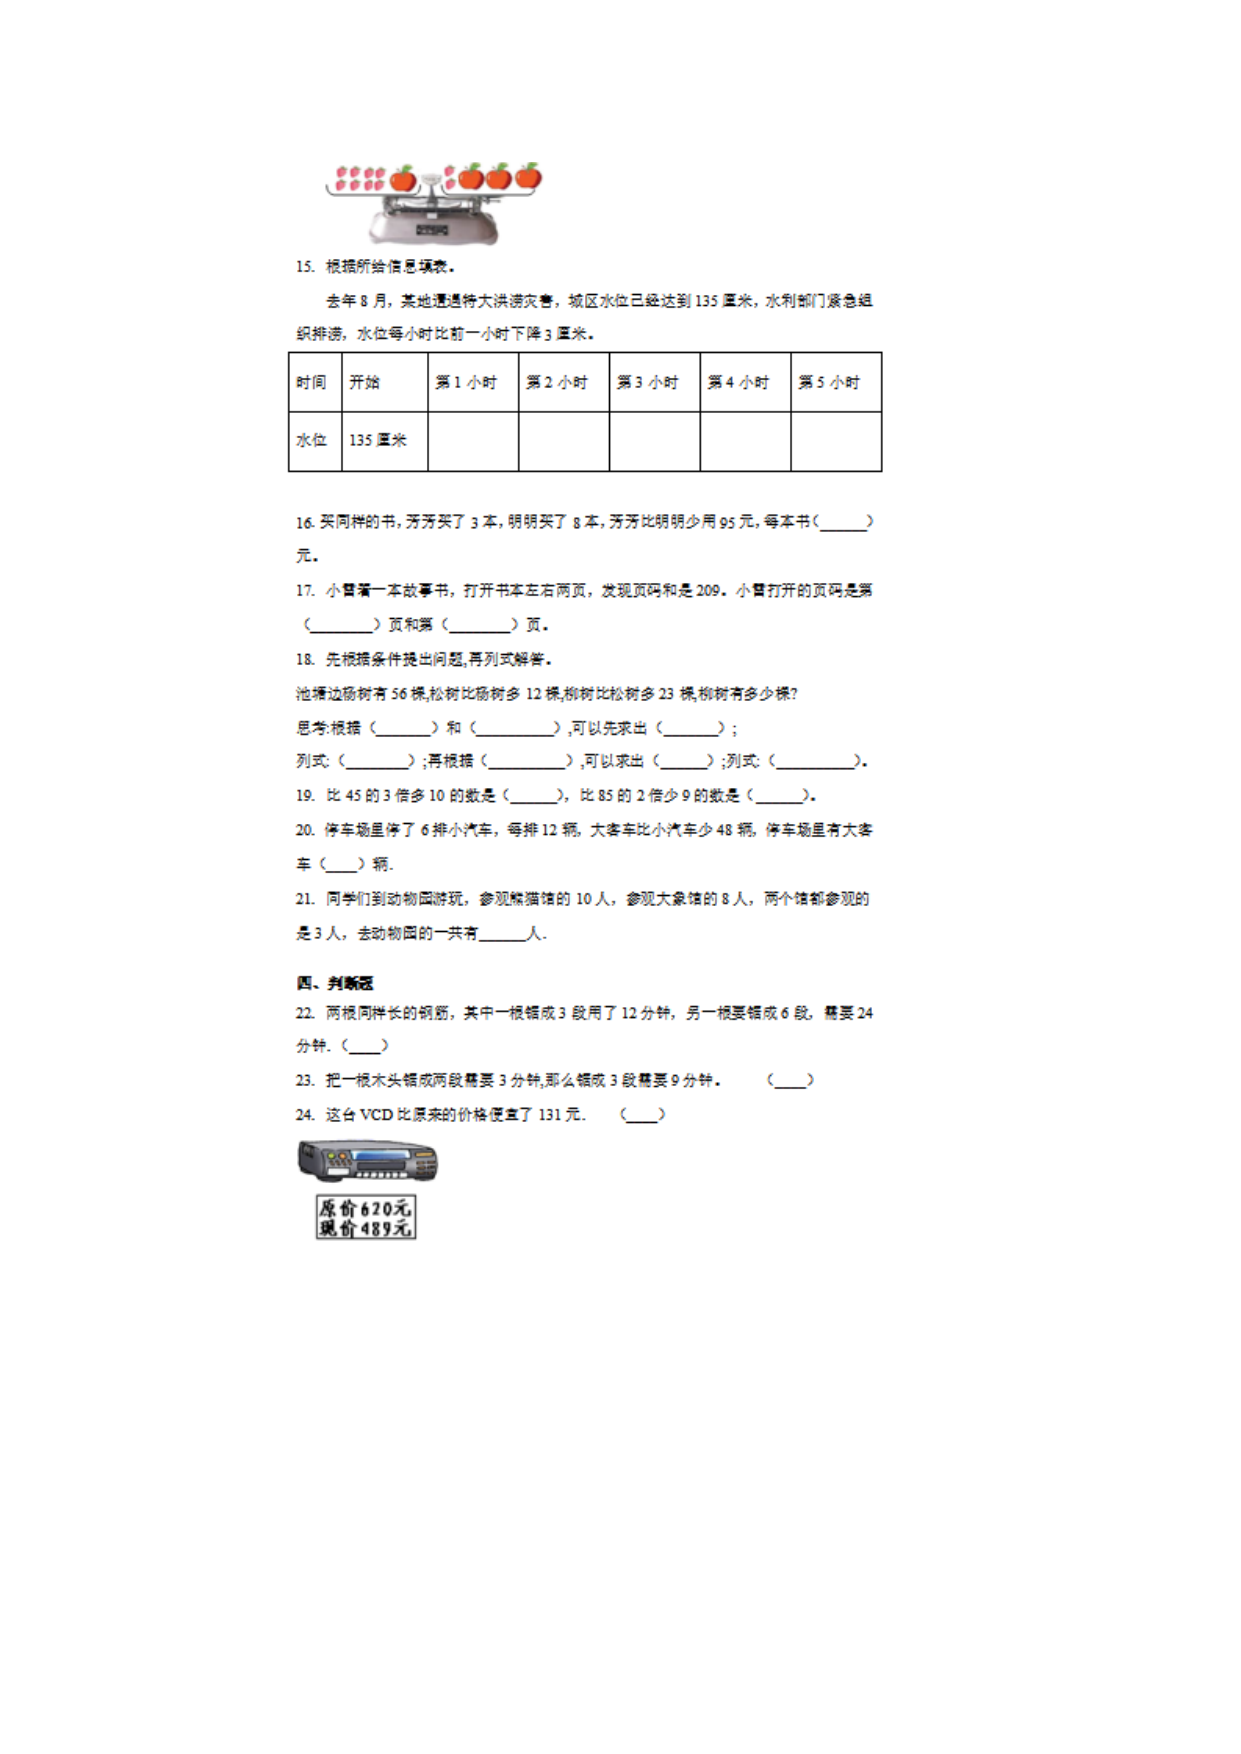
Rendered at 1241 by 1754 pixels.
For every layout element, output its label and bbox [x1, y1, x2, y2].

picture [257, 162, 983, 1244]
